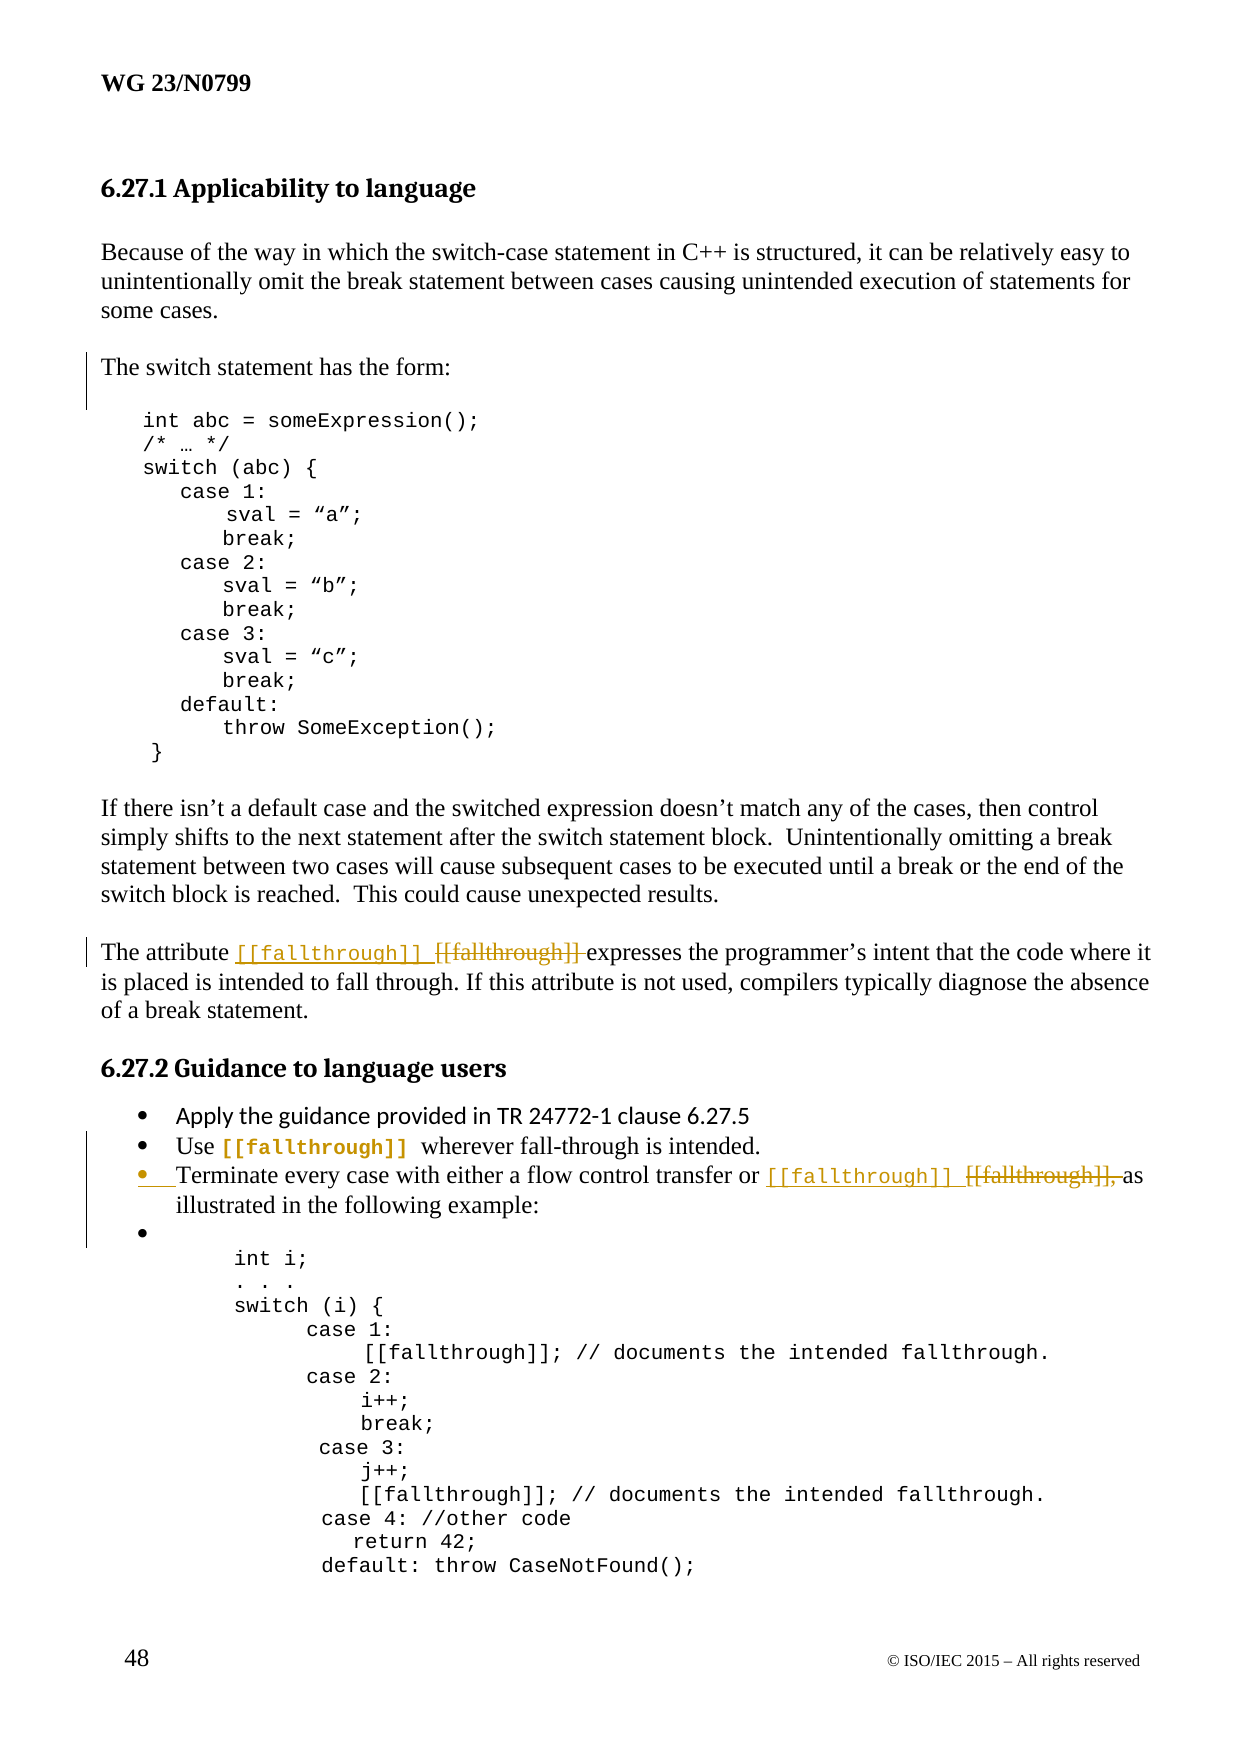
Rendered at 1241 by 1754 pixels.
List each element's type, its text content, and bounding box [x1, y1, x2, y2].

text break; [101, 528, 1164, 552]
text . . . [233, 1271, 1164, 1295]
text switch (i) { [233, 1295, 1164, 1319]
list Terminate every case with either a flow control transfer or as illustrated in the following example: [138, 1161, 1164, 1219]
text break; [101, 670, 1164, 694]
text sval = “c”; [101, 646, 1164, 670]
list Use [[fallthrough]] wherever fall-through is intended. [138, 1131, 1164, 1161]
text case 4: //other code [233, 1508, 1164, 1531]
text default: throw CaseNotFound(); [233, 1555, 1164, 1579]
text case 3: [101, 623, 1164, 646]
text default: [101, 694, 1164, 717]
text If there isn’t a default case and the switched expression doesn’t match any of the cases, then control simply shifts to the next statement after the switch statement block. Unintentionally omitting a break statement between two cases will cause subsequent cases to be executed until a break or the end of the switch block is reached. This could cause unexpected results. [101, 793, 1164, 908]
text sval = “a”; [101, 504, 1164, 528]
text /* … */ [101, 433, 1164, 457]
subtitle 6.27.2 Guidance to language users [101, 1053, 1164, 1084]
text int i; [233, 1248, 1164, 1271]
text case 2: [101, 552, 1164, 575]
text throw SomeException(); [101, 717, 1164, 741]
text int abc = someExpression(); [101, 410, 1164, 433]
text case 1: [233, 1319, 1164, 1342]
text case 2: [233, 1366, 1164, 1389]
text i++; [233, 1389, 1164, 1413]
text return 42; [233, 1531, 1164, 1555]
text switch (abc) { [101, 457, 1164, 481]
text j++; [233, 1461, 1164, 1484]
text sval = “b”; [101, 575, 1164, 599]
subtitle 6.27.1 Applicability to language [101, 173, 1164, 205]
text case 3: [233, 1437, 1164, 1461]
text break; [101, 599, 1164, 623]
text } [101, 741, 1164, 764]
text The attribute expresses the programmer’s intent that the code where it is placed is intended to fall through. If this attribute is not used, compilers typically diagnose the absence of a break statement. [101, 937, 1164, 1024]
text The switch statement has the form: [101, 352, 1164, 381]
text case 1: [101, 481, 1164, 504]
text [[fallthrough]]; // documents the intended fallthrough. [233, 1484, 1164, 1508]
list Apply the guidance provided in TR 24772-1 clause 6.27.5 [138, 1101, 1164, 1131]
text Because of the way in which the switch-case statement in C++ is structured, it can be relatively easy to unintentionally omit the break statement between cases causing unintended execution of statements for some cases. [101, 237, 1164, 324]
text [[fallthrough]]; // documents the intended fallthrough. [101, 1342, 1164, 1366]
text break; [233, 1413, 1164, 1437]
